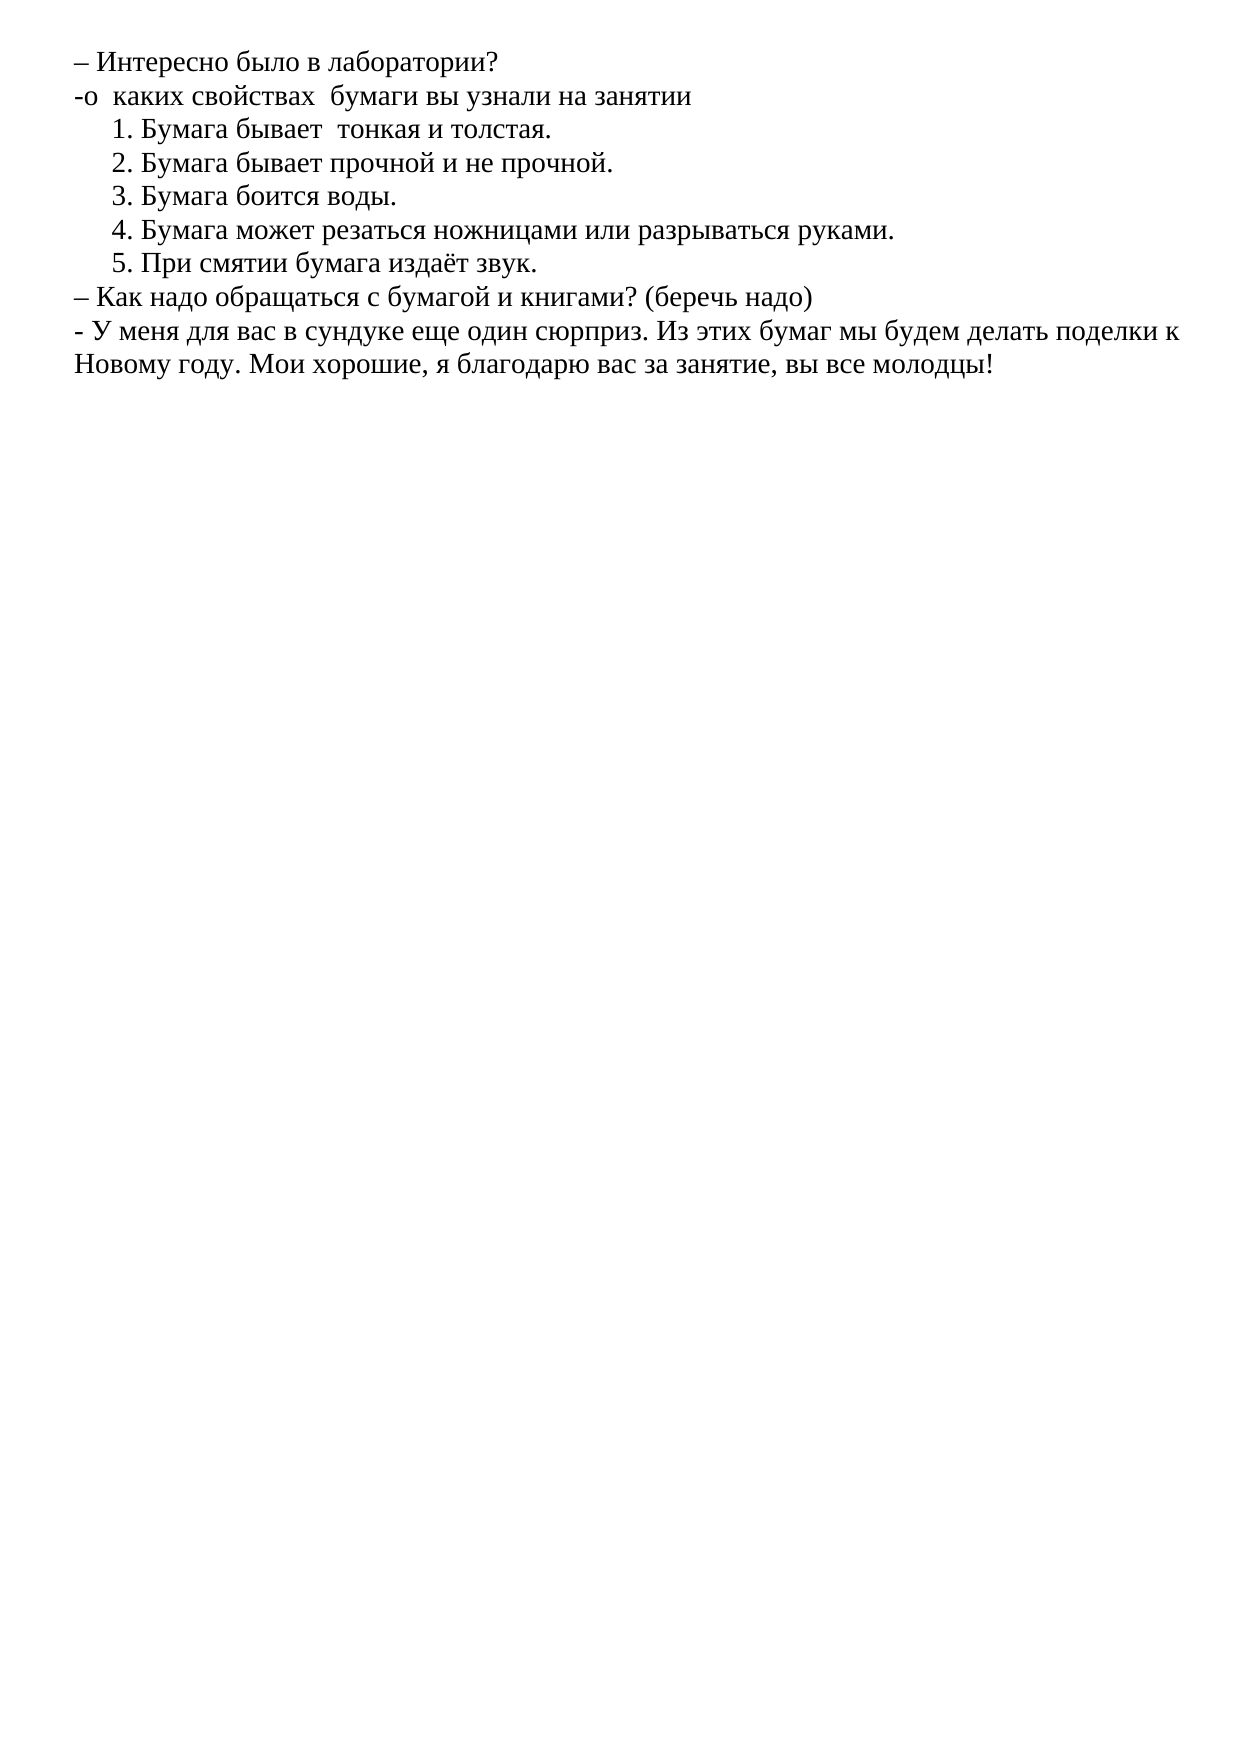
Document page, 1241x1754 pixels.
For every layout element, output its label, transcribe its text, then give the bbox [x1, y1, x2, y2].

text 5. При смятии бумага издаёт звук. [74, 246, 1196, 279]
text – Интересно было в лаборатории? [74, 44, 1196, 78]
text - У меня для вас в сундуке еще один сюрприз. Из этих бумаг мы будем делать поделки к Новому году. Мои хорошие, я благодарю вас за занятие, вы все молодцы! [74, 313, 1196, 380]
text – Как надо обращаться с бумагой и книгами? (беречь надо) [74, 279, 1196, 313]
text 4. Бумага может резаться ножницами или разрываться руками. [74, 212, 1196, 246]
text 1. Бумага бывает тонкая и толстая. [74, 111, 1196, 145]
text -о каких свойствах бумаги вы узнали на занятии [74, 78, 1196, 111]
text 2. Бумага бывает прочной и не прочной. [74, 145, 1196, 178]
text 3. Бумага боится воды. [74, 178, 1196, 212]
